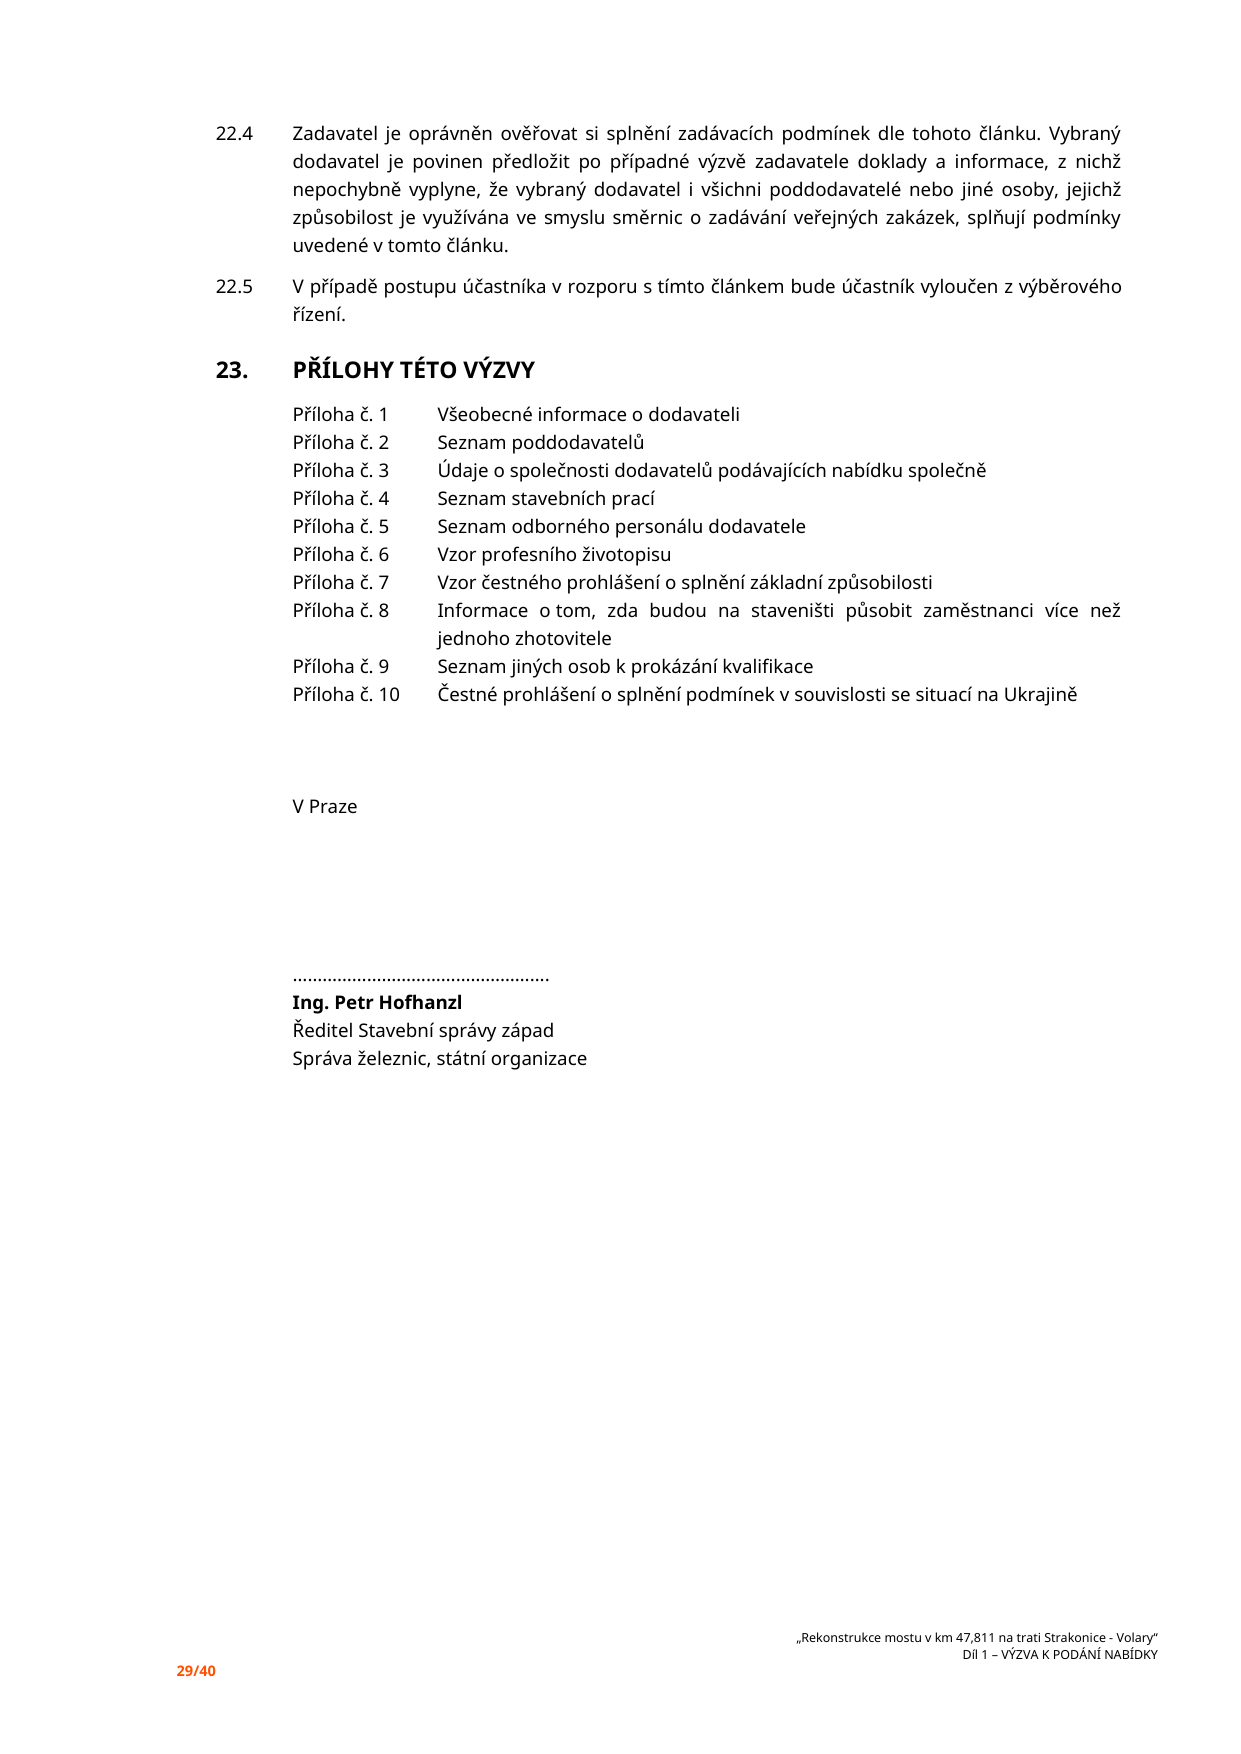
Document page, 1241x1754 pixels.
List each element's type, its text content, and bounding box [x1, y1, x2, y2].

text PŘÍLOHY TÉTO VÝZVY [216, 354, 1122, 386]
text Příloha č. 7 Vzor čestného prohlášení o splnění základní způsobilosti [292, 569, 1122, 595]
text Příloha č. 10 Čestné prohlášení o splnění podmínek v souvislosti se situací na Ukrajině [292, 681, 1122, 707]
text Příloha č. 9 Seznam jiných osob k prokázání kvalifikace [292, 653, 1122, 679]
text Příloha č. 2 Seznam poddodavatelů [292, 429, 1122, 455]
text Správa železnic, státní organizace [292, 1046, 1122, 1071]
text Příloha č. 4 Seznam stavebních prací [292, 485, 1122, 511]
text Příloha č. 5 Seznam odborného personálu dodavatele [292, 513, 1122, 539]
text ……………………………………………. [292, 962, 1122, 987]
text Příloha č. 8 Informace o tom, zda budou na staveništi působit zaměstnanci více než jednoho zhotovitele [292, 597, 1122, 651]
text V případě postupu účastníka v rozporu s tímto článkem bude účastník vyloučen z výběrového řízení. [216, 273, 1122, 327]
text V Praze [292, 793, 1122, 819]
text Příloha č. 3 Údaje o společnosti dodavatelů podávajících nabídku společně [292, 457, 1122, 483]
text Příloha č. 1 Všeobecné informace o dodavateli [292, 401, 1122, 427]
text Zadavatel je oprávněn ověřovat si splnění zadávacích podmínek dle tohoto článku. Vybraný dodavatel je povinen předložit po případné výzvě zadavatele doklady a informace, z nichž nepochybně vyplyne, že vybraný dodavatel i všichni poddodavatelé nebo jiné osoby, jejichž způsobilost je využívána ve smyslu směrnic o zadávání veřejných zakázek, splňují podmínky uvedené v tomto článku. [216, 121, 1122, 258]
text Příloha č. 6 Vzor profesního životopisu [292, 541, 1122, 567]
text Ing. Petr Hofhanzl [292, 989, 1122, 1015]
text Ředitel Stavební správy západ [292, 1018, 1122, 1043]
